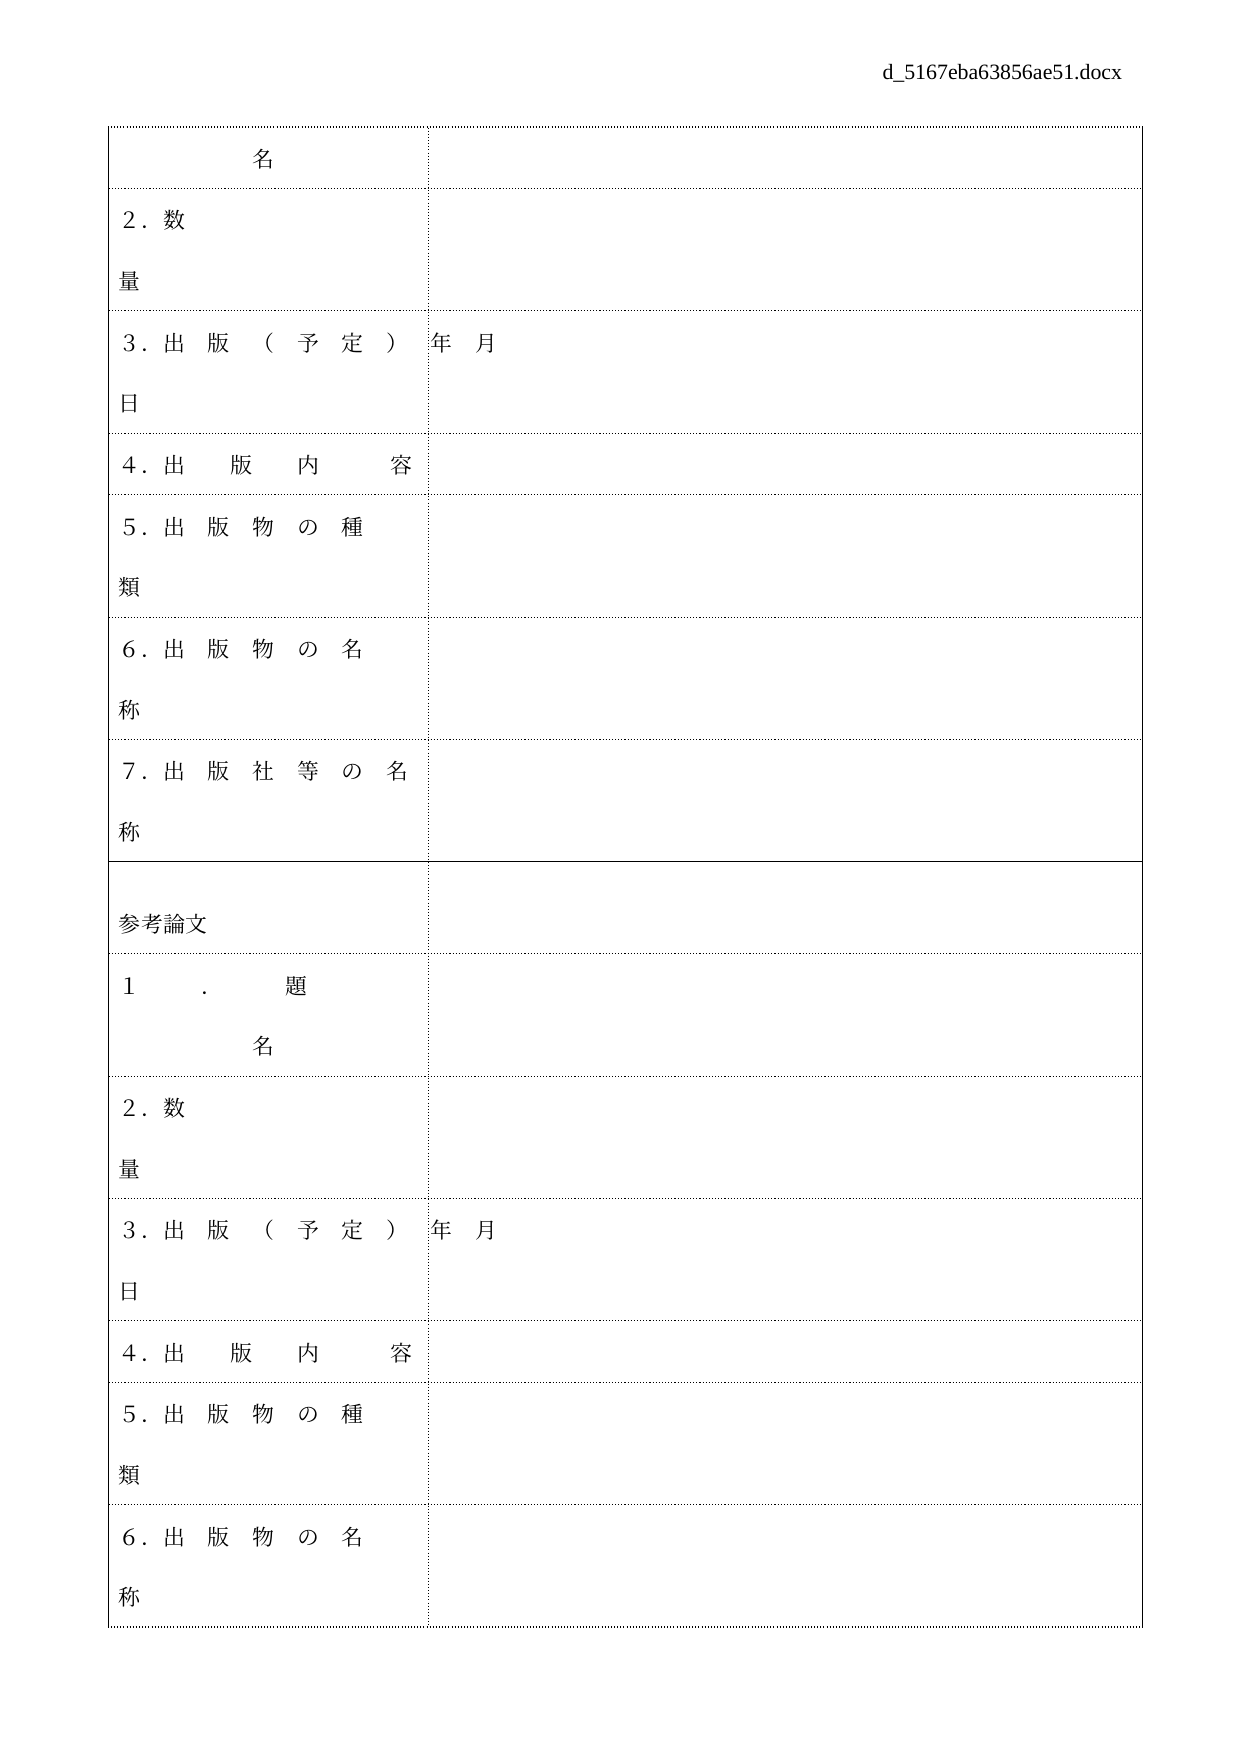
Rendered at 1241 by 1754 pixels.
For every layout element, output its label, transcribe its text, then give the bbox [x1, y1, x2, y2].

table_cell [429, 310, 1142, 433]
table_cell ５．出版物の種類 [109, 494, 429, 617]
table_cell ６．出版物の名称 [109, 1504, 429, 1626]
table_cell ３．出版（予定）年月日 [109, 310, 429, 433]
table_cell ４．出版内容 [109, 1320, 429, 1382]
table_cell ６．出版物の名称 [109, 617, 429, 739]
table_cell [429, 739, 1142, 861]
table_cell [429, 126, 1142, 188]
table_cell [429, 433, 1142, 494]
table_cell ５．出版物の種類 [109, 1382, 429, 1504]
table_cell 参考論文 [109, 862, 429, 953]
table_cell [429, 1504, 1142, 1626]
table_cell [429, 862, 1142, 953]
table_cell [429, 188, 1142, 310]
table_cell ４．出版内容 [109, 433, 429, 494]
table_cell ２．数量 [109, 188, 429, 310]
table_cell [429, 617, 1142, 739]
table_cell [429, 494, 1142, 617]
table_cell [429, 1382, 1142, 1504]
table_cell ３．出版（予定）年月日 [109, 1198, 429, 1320]
table_cell [429, 1076, 1142, 1198]
table_cell [429, 1198, 1142, 1320]
table_cell [429, 1320, 1142, 1382]
table_cell [429, 953, 1142, 1076]
table_cell １．題名 [109, 953, 429, 1076]
table_cell ７．出版社等の名称 [109, 739, 429, 861]
table_cell ２．数量 [109, 1076, 429, 1198]
table_cell １．題名 [109, 126, 429, 188]
